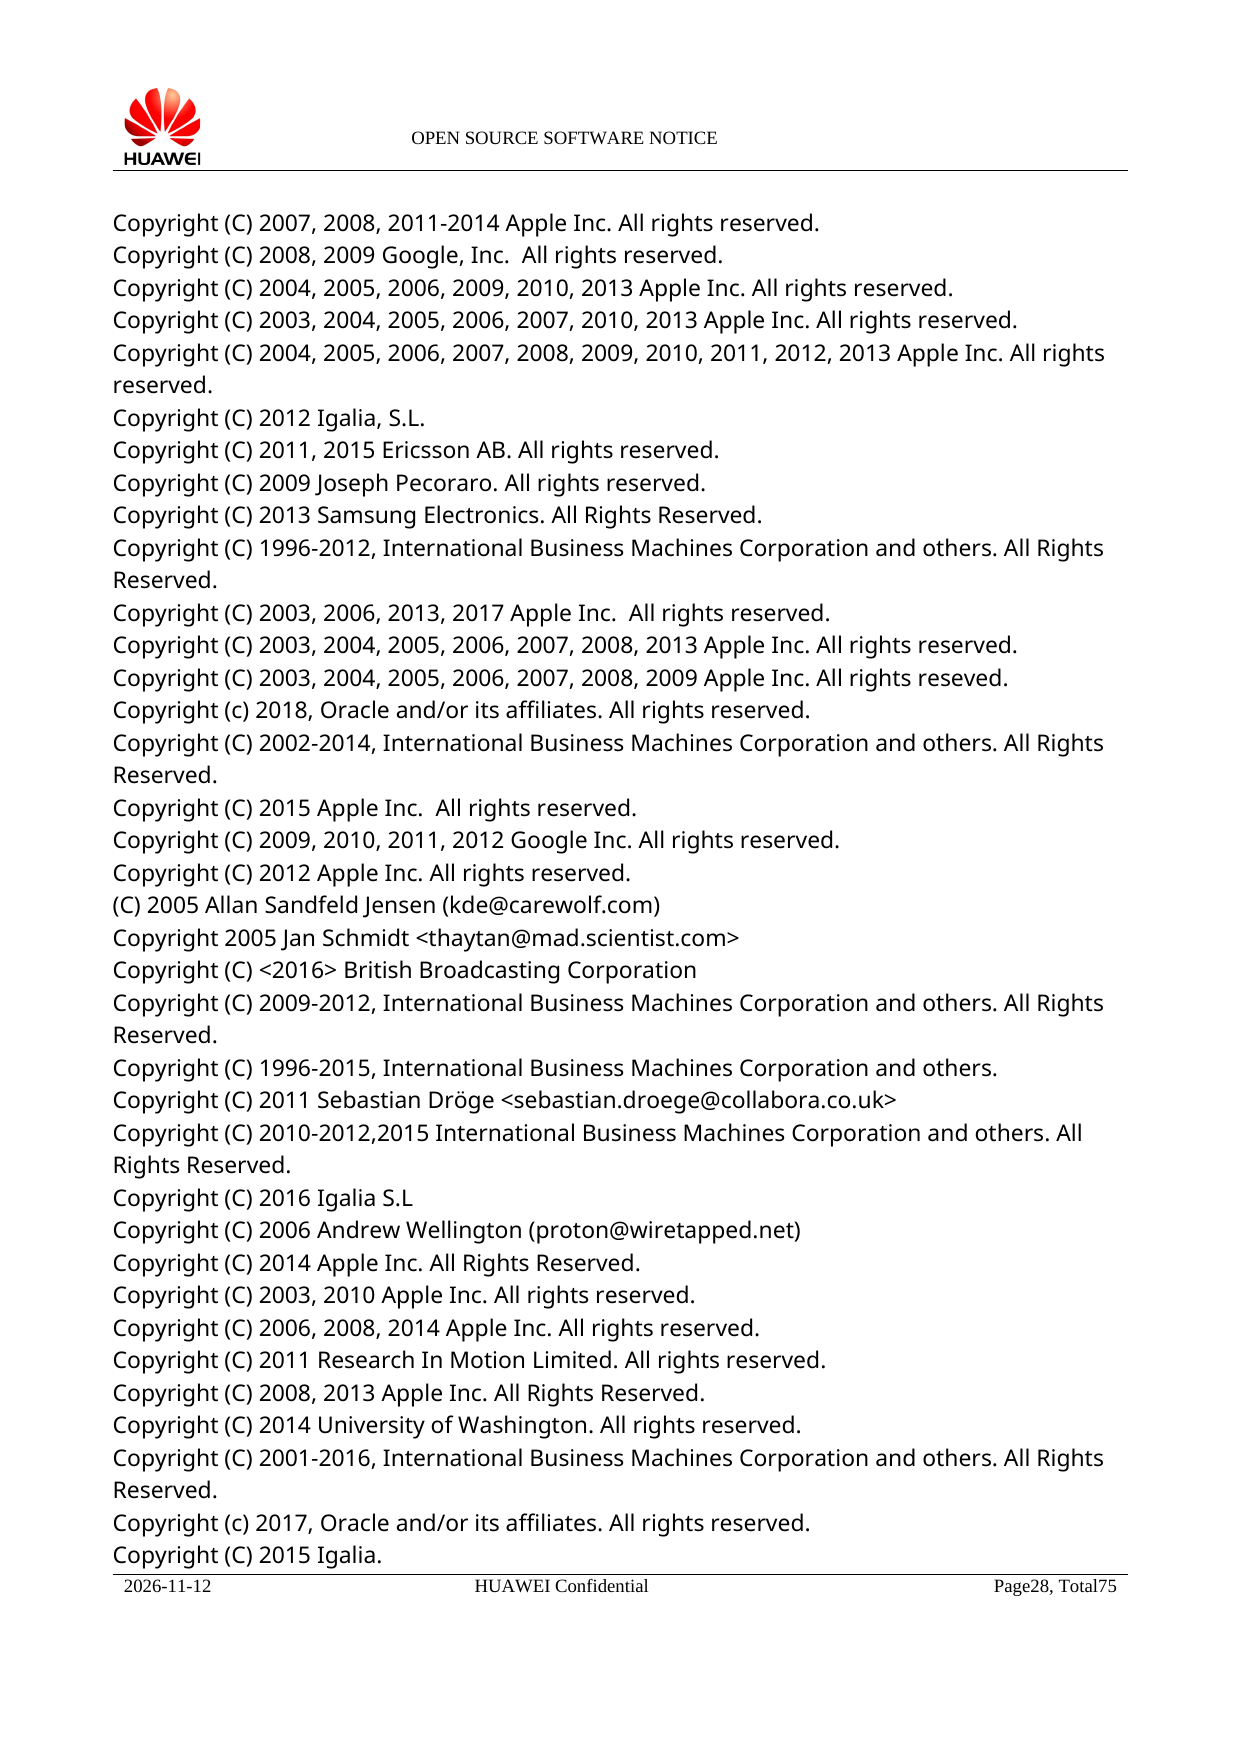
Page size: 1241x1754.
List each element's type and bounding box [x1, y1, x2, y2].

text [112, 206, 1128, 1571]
picture [124, 88, 201, 165]
